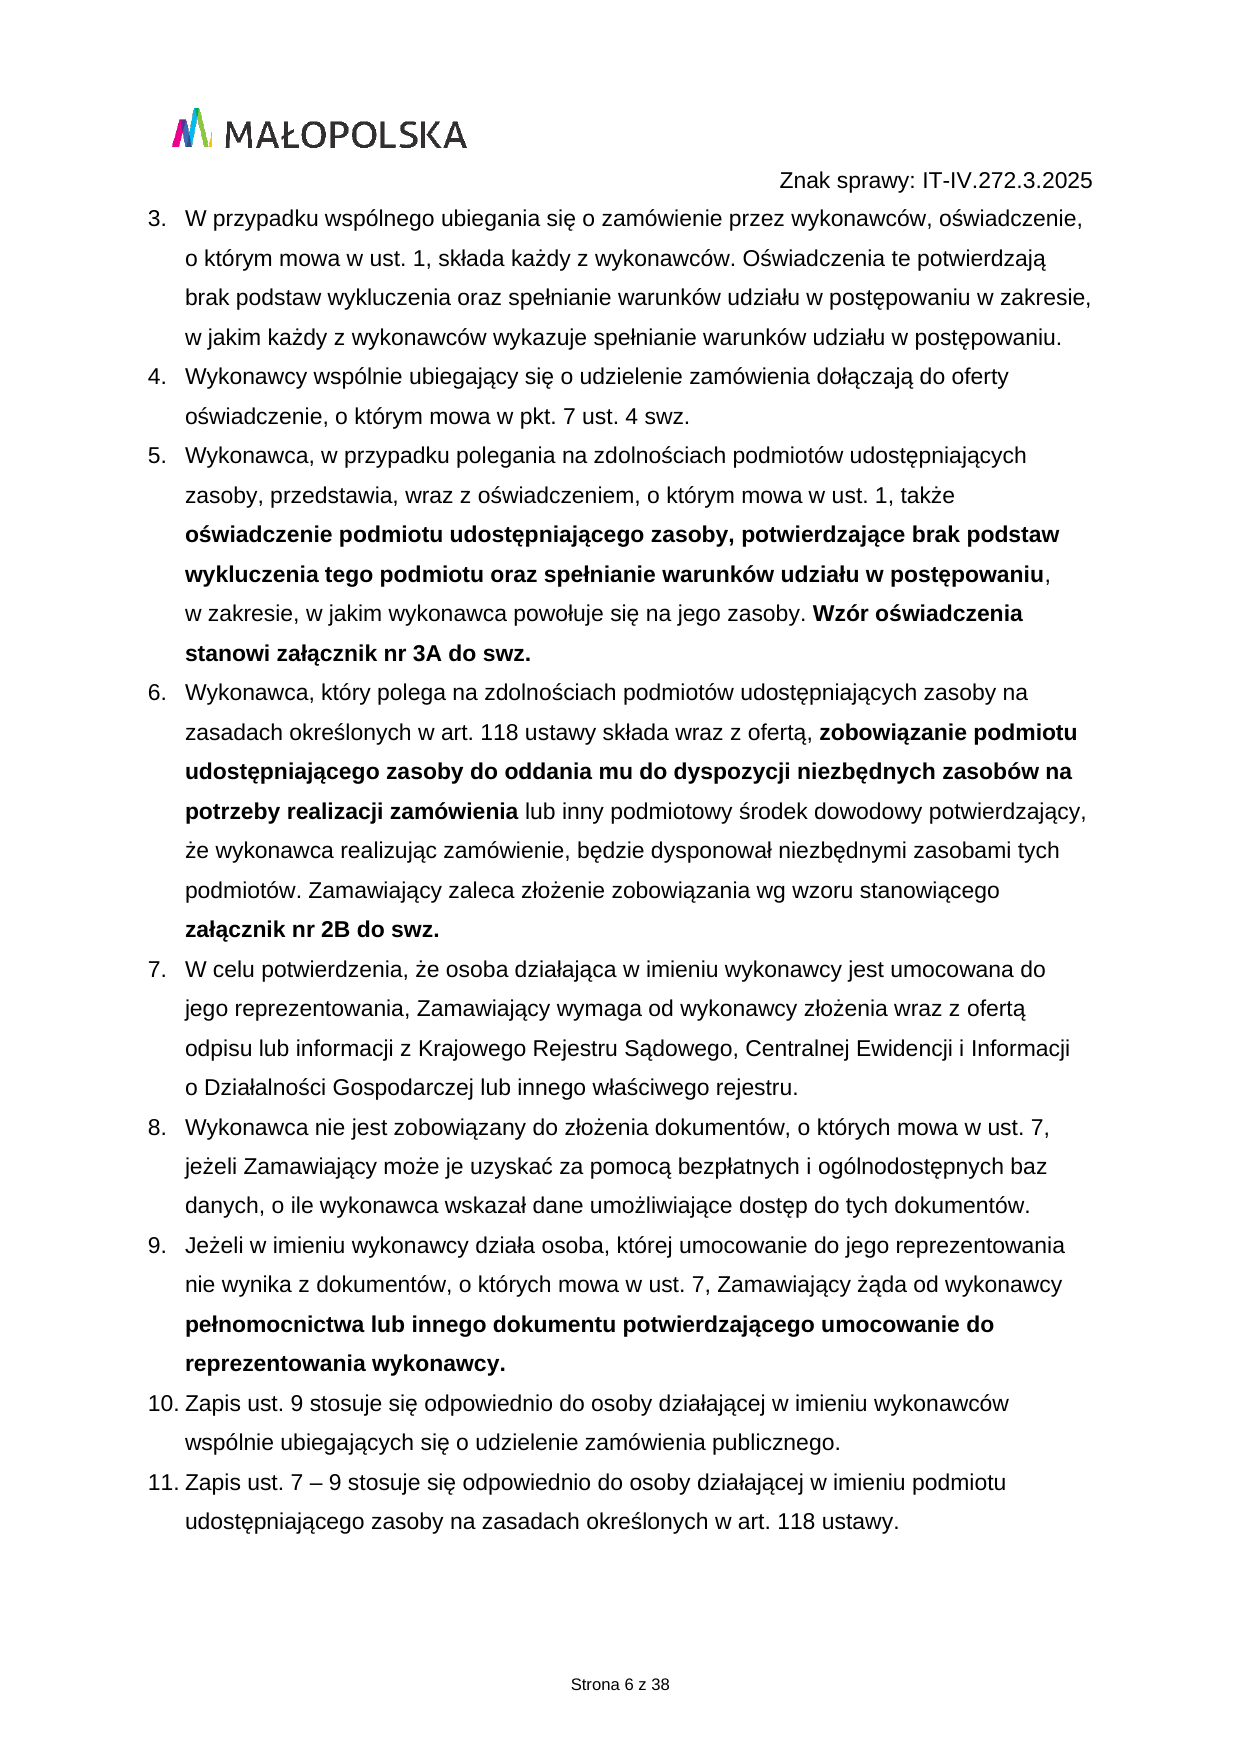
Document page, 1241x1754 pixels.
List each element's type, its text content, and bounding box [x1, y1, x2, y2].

list Wykonawca, w przypadku polegania na zdolnościach podmiotów udostępniających zasoby, przedstawia, wraz z oświadczeniem, o którym mowa w ust. 1, także oświadczenie podmiotu udostępniającego zasoby, potwierdzające brak podstaw wykluczenia tego podmiotu oraz spełnianie warunków udziału w postępowaniu, w zakresie, w jakim wykonawca powołuje się na jego zasoby. Wzór oświadczenia stanowi załącznik nr 3A do swz. [148, 442, 1093, 666]
list Wykonawcy wspólnie ubiegający się o udzielenie zamówienia dołączają do oferty oświadczenie, o którym mowa w pkt. 7 ust. 4 swz. [148, 363, 1093, 429]
list Zapis ust. 9 stosuje się odpowiednio do osoby działającej w imieniu wykonawców wspólnie ubiegających się o udzielenie zamówienia publicznego. [148, 1390, 1093, 1456]
list Wykonawca nie jest zobowiązany do złożenia dokumentów, o których mowa w ust. 7, jeżeli Zamawiający może je uzyskać za pomocą bezpłatnych i ogólnodostępnych baz danych, o ile wykonawca wskazał dane umożliwiające dostęp do tych dokumentów. [148, 1113, 1093, 1219]
list Wykonawca, który polega na zdolnościach podmiotów udostępniających zasoby na zasadach określonych w art. 118 ustawy składa wraz z ofertą, zobowiązanie podmiotu udostępniającego zasoby do oddania mu do dyspozycji niezbędnych zasobów na potrzeby realizacji zamówienia lub inny podmiotowy środek dowodowy potwierdzający, że wykonawca realizując zamówienie, będzie dysponował niezbędnymi zasobami tych podmiotów. Zamawiający zaleca złożenie zobowiązania wg wzoru stanowiącego załącznik nr 2B do swz. [148, 679, 1093, 942]
list W celu potwierdzenia, że osoba działająca w imieniu wykonawcy jest umocowana do jego reprezentowania, Zamawiający wymaga od wykonawcy złożenia wraz z ofertą odpisu lub informacji z Krajowego Rejestru Sądowego, Centralnej Ewidencji i Informacji o Działalności Gospodarczej lub innego właściwego rejestru. [148, 956, 1093, 1100]
list Zapis ust. 7 – 9 stosuje się odpowiednio do osoby działającej w imieniu podmiotu udostępniającego zasoby na zasadach określonych w art. 118 ustawy. [148, 1469, 1093, 1534]
picture [147, 88, 491, 167]
list Jeżeli w imieniu wykonawcy działa osoba, której umocowanie do jego reprezentowania nie wynika z dokumentów, o których mowa w ust. 7, Zamawiający żąda od wykonawcy pełnomocnictwa lub innego dokumentu potwierdzającego umocowanie do reprezentowania wykonawcy. [148, 1232, 1093, 1377]
list W przypadku wspólnego ubiegania się o zamówienie przez wykonawców, oświadczenie, o którym mowa w ust. 1, składa każdy z wykonawców. Oświadczenia te potwierdzają brak podstaw wykluczenia oraz spełnianie warunków udziału w postępowaniu w zakresie, w jakim każdy z wykonawców wykazuje spełnianie warunków udziału w postępowaniu. [148, 205, 1093, 350]
